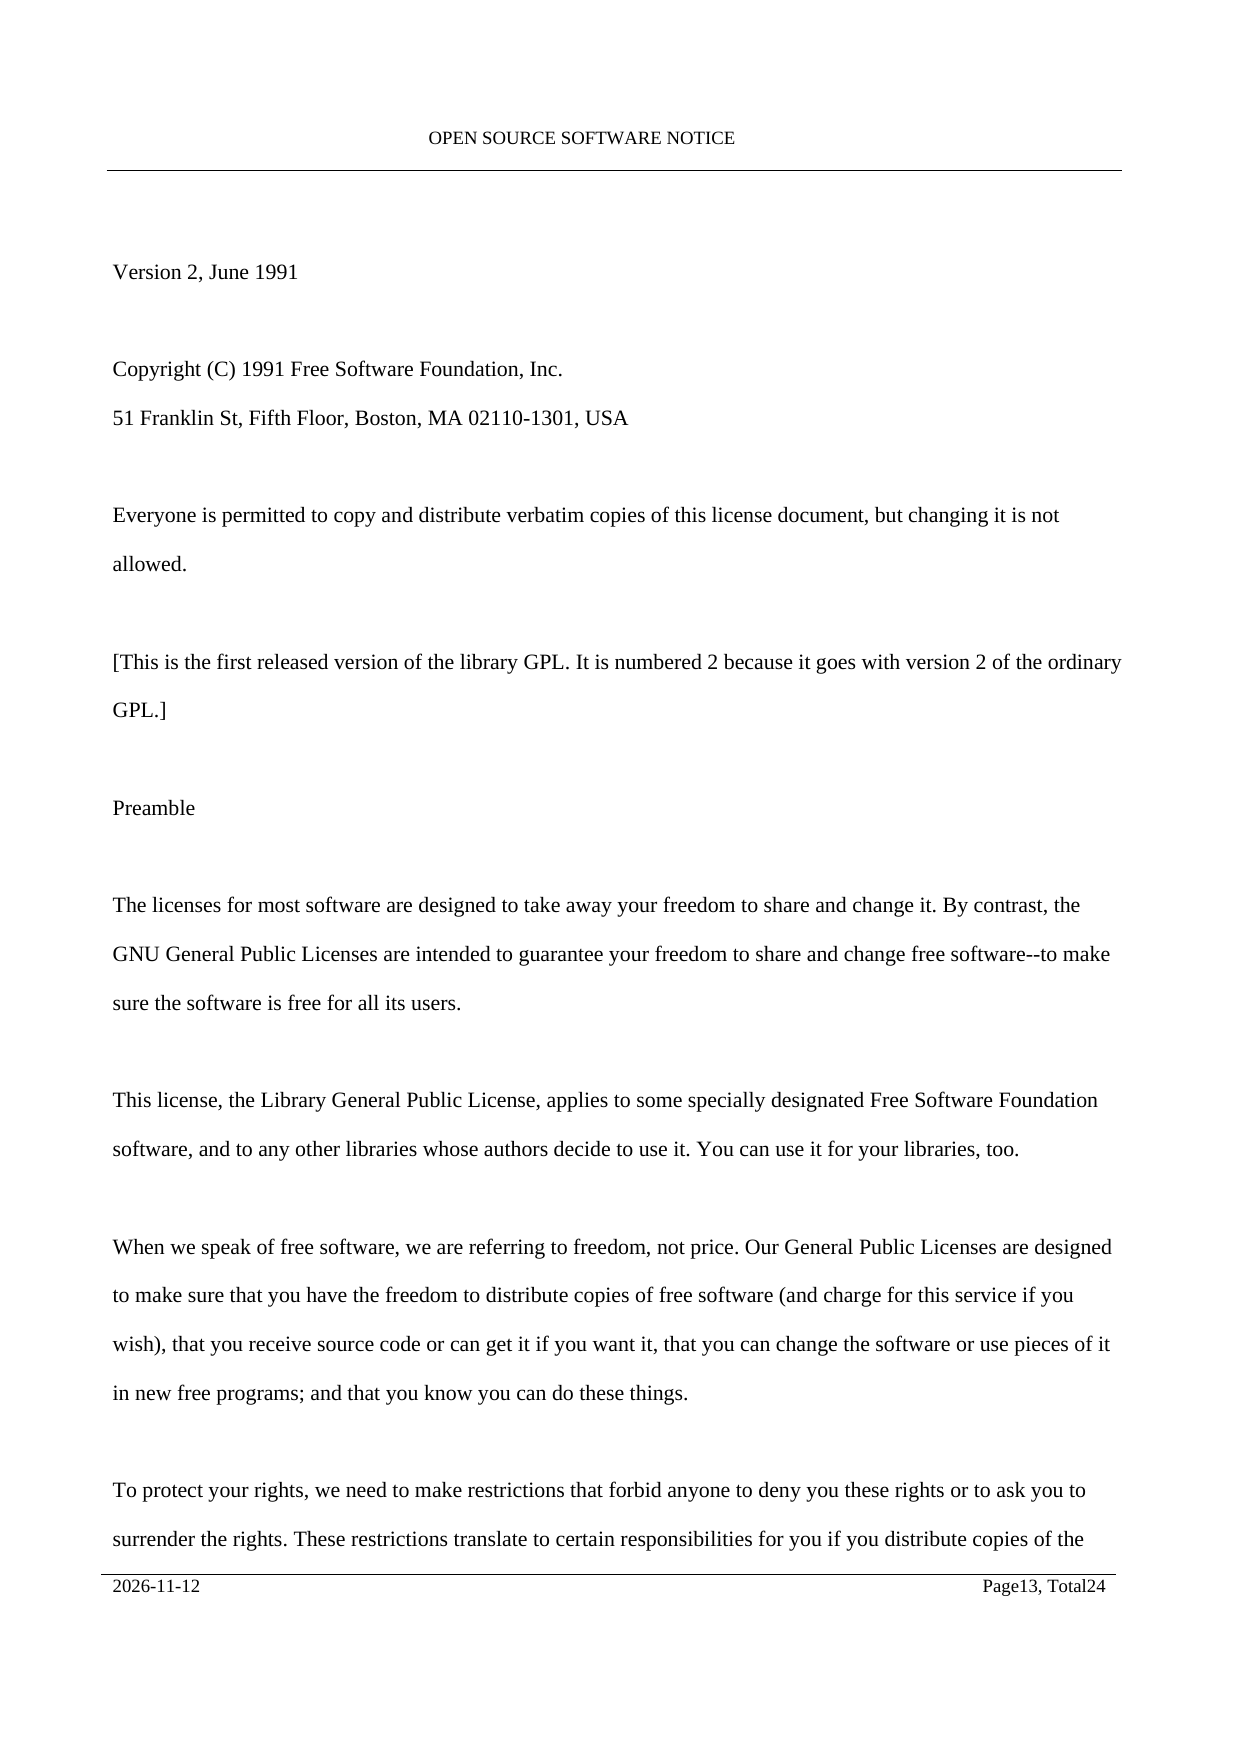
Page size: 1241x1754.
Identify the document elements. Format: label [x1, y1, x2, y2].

text [112, 206, 1128, 1555]
